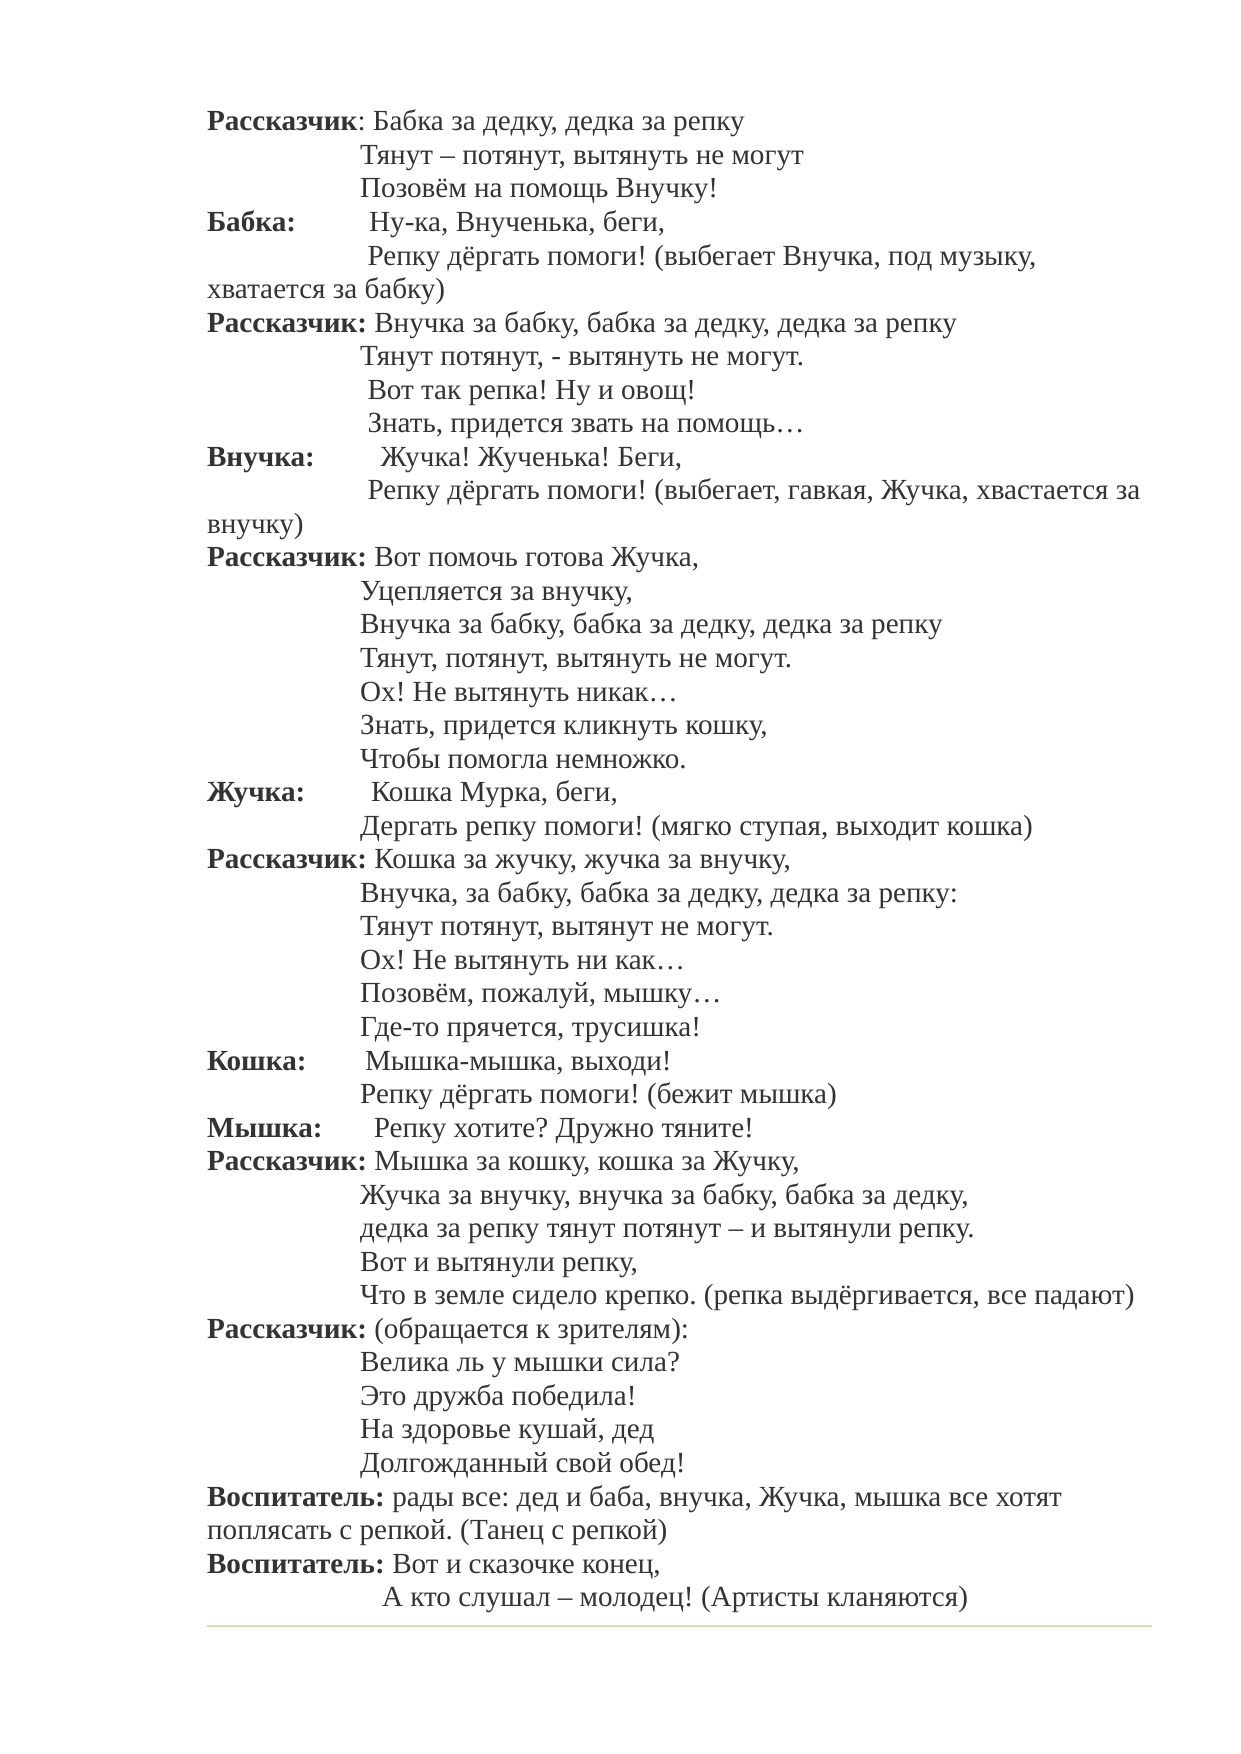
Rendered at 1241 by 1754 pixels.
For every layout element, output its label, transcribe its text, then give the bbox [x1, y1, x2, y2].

list Воспитатель: рады все: дед и баба, внучка, Жучка, мышка все хотят поплясать с репкой. (Танец с репкой) [207, 1479, 1152, 1546]
list Воспитатель: Вот и сказочке конец, [207, 1546, 1152, 1579]
list Рассказчик: Кошка за жучку, жучка за внучку, [207, 841, 1152, 875]
list Знать, придется звать на помощь… [207, 405, 1152, 439]
list Внучка за бабку, бабка за дедку, дедка за репку [207, 607, 1152, 640]
list Тянут, потянут, вытянуть не могут. [207, 640, 1152, 674]
list Ох! Не вытянуть никак… [207, 674, 1152, 707]
list Тянут – потянут, вытянуть не могут [207, 137, 1152, 171]
list Знать, придется кликнуть кошку, [207, 707, 1152, 741]
list Рассказчик: (обращается к зрителям): [207, 1311, 1152, 1344]
list Чтобы помогла немножко. [207, 741, 1152, 774]
list На здоровье кушай, дед [207, 1412, 1152, 1445]
list дедка за репку тянут потянут – и вытянули репку. [207, 1210, 1152, 1244]
list Внучка, за бабку, бабка за дедку, дедка за репку: [207, 875, 1152, 908]
list Внучка: Жучка! Жученька! Беги, [207, 439, 1152, 472]
list Мышка: Репку хотите? Дружно тяните! [207, 1110, 1152, 1143]
list Репку дёргать помоги! (выбегает Внучка, под музыку, хватается за бабку) [207, 238, 1152, 305]
list Велика ль у мышки сила? [207, 1344, 1152, 1378]
list Репку дёргать помоги! (выбегает, гавкая, Жучка, хвастается за внучку) [207, 472, 1152, 539]
list Вот и вытянули репку, [207, 1244, 1152, 1277]
list Что в земле сидело крепко. (репка выдёргивается, все падают) [207, 1277, 1152, 1311]
list Ох! Не вытянуть ни как… [207, 942, 1152, 976]
list Тянут потянут, вытянут не могут. [207, 908, 1152, 942]
list Долгожданный свой обед! [207, 1445, 1152, 1479]
list Рассказчик: Вот помочь готова Жучка, [207, 539, 1152, 573]
list Тянут потянут, - вытянуть не могут. [207, 338, 1152, 372]
list Кошка: Мышка-мышка, выходи! [207, 1043, 1152, 1076]
list Жучка за внучку, внучка за бабку, бабка за дедку, [207, 1177, 1152, 1210]
list Позовём, пожалуй, мышку… [207, 976, 1152, 1009]
list Где-то прячется, трусишка! [207, 1009, 1152, 1043]
list Это дружба победила! [207, 1378, 1152, 1412]
list Рассказчик: Мышка за кошку, кошка за Жучку, [207, 1143, 1152, 1177]
list Уцепляется за внучку, [207, 573, 1152, 607]
list Позовём на помощь Внучку! [207, 171, 1152, 204]
list Дергать репку помоги! (мягко ступая, выходит кошка) [207, 808, 1152, 841]
list Рассказчик: Бабка за дедку, дедка за репку [207, 103, 1152, 137]
list Бабка: Ну-ка, Внученька, беги, [207, 204, 1152, 238]
list Репку дёргать помоги! (бежит мышка) [207, 1076, 1152, 1110]
list Вот так репка! Ну и овощ! [207, 372, 1152, 405]
list Рассказчик: Внучка за бабку, бабка за дедку, дедка за репку [207, 305, 1152, 338]
list Жучка: Кошка Мурка, беги, [207, 774, 1152, 808]
list А кто слушал – молодец! (Артисты кланяются) [207, 1579, 1152, 1625]
